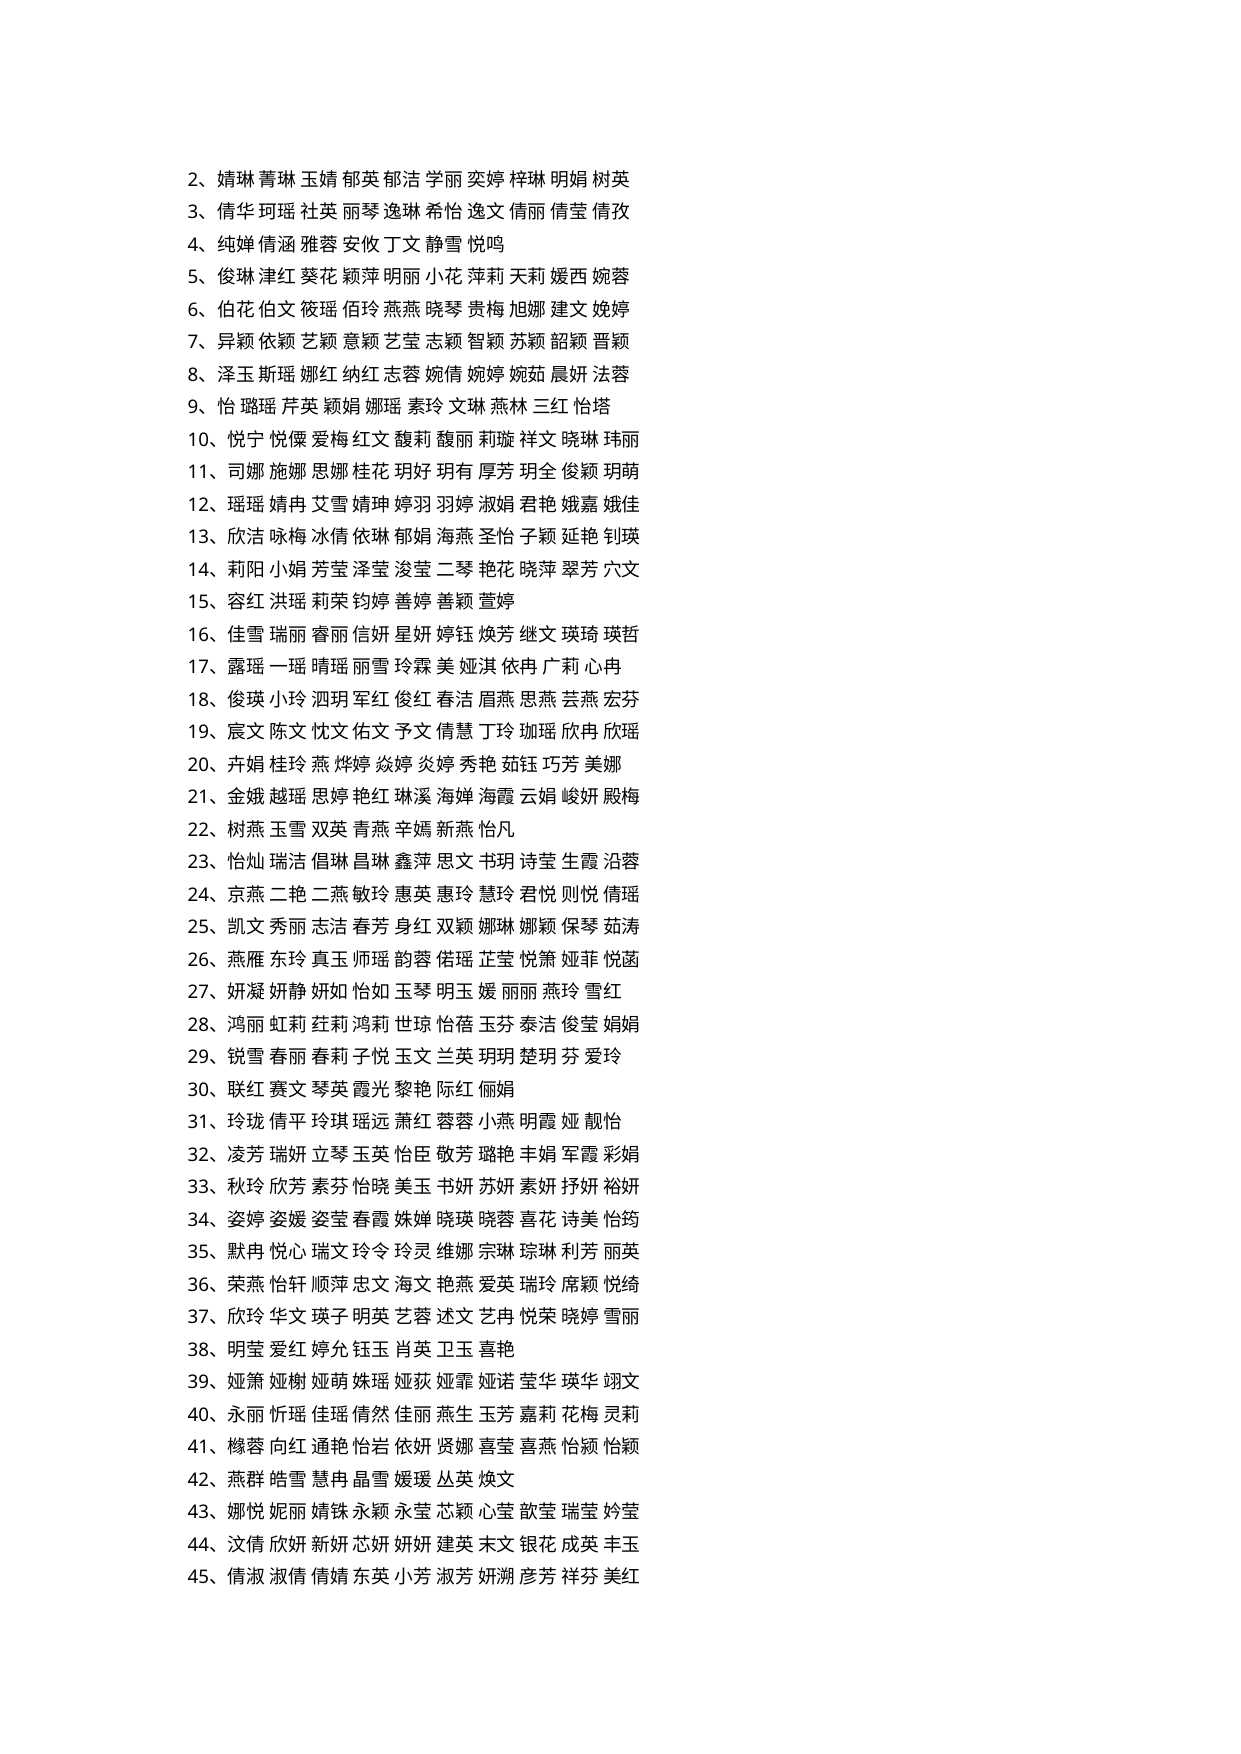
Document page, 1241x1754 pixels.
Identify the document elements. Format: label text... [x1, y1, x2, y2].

text 9、怡 璐瑶 芹英 颖娟 娜瑶 素玲 文琳 燕林 三红 怡塔 [187, 389, 1053, 422]
text 34、姿婷 姿媛 姿莹 春霞 姝婵 晓瑛 晓蓉 喜花 诗美 怡筠 [187, 1202, 1053, 1234]
text 32、凌芳 瑞妍 立琴 玉英 怡臣 敬芳 璐艳 丰娟 军霞 彩娟 [187, 1137, 1053, 1169]
text 23、怡灿 瑞洁 倡琳 昌琳 鑫萍 思文 书玥 诗莹 生霞 沿蓉 [187, 844, 1053, 877]
text 40、永丽 忻瑶 佳瑶 倩然 佳丽 燕生 玉芳 嘉莉 花梅 灵莉 [187, 1397, 1053, 1429]
text 2、婧琳 菁琳 玉婧 郁英 郁洁 学丽 奕婷 梓琳 明娟 树英 [187, 162, 1053, 194]
text 12、瑶瑶 婧冉 艾雪 婧珅 婷羽 羽婷 淑娟 君艳 娥嘉 娥佳 [187, 487, 1053, 519]
text 13、欣洁 咏梅 冰倩 依琳 郁娟 海燕 圣怡 子颖 延艳 钊瑛 [187, 519, 1053, 552]
text 19、宸文 陈文 忱文 佑文 予文 倩慧 丁玲 珈瑶 欣冉 欣瑶 [187, 714, 1053, 747]
text 5、俊琳 津红 葵花 颖萍 明丽 小花 萍莉 天莉 媛西 婉蓉 [187, 259, 1053, 292]
text 22、树燕 玉雪 双英 青燕 辛嫣 新燕 怡凡 [187, 812, 1053, 844]
text 14、莉阳 小娟 芳莹 泽莹 浚莹 二琴 艳花 晓萍 翠芳 穴文 [187, 552, 1053, 584]
text 41、橼蓉 向红 通艳 怡岩 依妍 贤娜 喜莹 喜燕 怡颍 怡颖 [187, 1429, 1053, 1462]
text 24、京燕 二艳 二燕 敏玲 惠英 惠玲 慧玲 君悦 则悦 倩瑶 [187, 877, 1053, 909]
text 29、锐雪 春丽 春莉 子悦 玉文 兰英 玥玥 楚玥 芬 爱玲 [187, 1039, 1053, 1072]
text 36、荣燕 怡轩 顺萍 忠文 海文 艳燕 爱英 瑞玲 席颖 悦绮 [187, 1267, 1053, 1299]
text 21、金娥 越瑶 思婷 艳红 琳溪 海婵 海霞 云娟 峻妍 殿梅 [187, 779, 1053, 812]
text 6、伯花 伯文 筱瑶 佰玲 燕燕 晓琴 贵梅 旭娜 建文 娩婷 [187, 292, 1053, 324]
text 38、明莹 爱红 婷允 钰玉 肖英 卫玉 喜艳 [187, 1332, 1053, 1364]
text 7、异颖 依颖 艺颖 意颖 艺莹 志颖 智颖 苏颖 韶颖 晋颖 [187, 324, 1053, 357]
text 31、玲珑 倩平 玲琪 瑶远 萧红 蓉蓉 小燕 明霞 娅 靓怡 [187, 1104, 1053, 1137]
text 42、燕群 皓雪 慧冉 晶雪 媛瑗 丛英 焕文 [187, 1462, 1053, 1494]
text 10、悦宁 悦僳 爱梅 红文 馥莉 馥丽 莉璇 祥文 晓琳 玮丽 [187, 422, 1053, 454]
text 16、佳雪 瑞丽 睿丽 信妍 星妍 婷钰 焕芳 继文 瑛琦 瑛哲 [187, 617, 1053, 649]
text 44、汶倩 欣妍 新妍 芯妍 妍妍 建英 末文 银花 成英 丰玉 [187, 1527, 1053, 1559]
text 25、凯文 秀丽 志洁 春芳 身红 双颖 娜琳 娜颖 保琴 茹涛 [187, 909, 1053, 942]
text 27、妍凝 妍静 妍如 怡如 玉琴 明玉 媛 丽丽 燕玲 雪红 [187, 974, 1053, 1007]
text 35、默冉 悦心 瑞文 玲令 玲灵 维娜 宗琳 琮琳 利芳 丽英 [187, 1234, 1053, 1267]
text 43、娜悦 妮丽 婧铢 永颖 永莹 芯颖 心莹 歆莹 瑞莹 妗莹 [187, 1494, 1053, 1527]
text 45、倩淑 淑倩 倩婧 东英 小芳 淑芳 妍溯 彦芳 祥芬 美红 [187, 1559, 1053, 1592]
text 18、俊瑛 小玲 泗玥 军红 俊红 春洁 眉燕 思燕 芸燕 宏芬 [187, 682, 1053, 714]
text 33、秋玲 欣芳 素芬 怡晓 美玉 书妍 苏妍 素妍 抒妍 裕妍 [187, 1169, 1053, 1202]
text 39、娅箫 娅榭 娅萌 姝瑶 娅荻 娅霏 娅诺 莹华 瑛华 翊文 [187, 1364, 1053, 1397]
text 30、联红 赛文 琴英 霞光 黎艳 际红 俪娟 [187, 1072, 1053, 1104]
text 26、燕雁 东玲 真玉 师瑶 韵蓉 偌瑶 芷莹 悦箫 娅菲 悦菡 [187, 942, 1053, 974]
text 3、倩华 珂瑶 社英 丽琴 逸琳 希怡 逸文 倩丽 倩莹 倩孜 [187, 194, 1053, 227]
text 4、纯婵 倩涵 雅蓉 安攸 丁文 静雪 悦鸣 [187, 227, 1053, 259]
text 37、欣玲 华文 瑛子 明英 艺蓉 述文 艺冉 悦荣 晓婷 雪丽 [187, 1299, 1053, 1332]
text 11、司娜 施娜 思娜 桂花 玥好 玥有 厚芳 玥全 俊颖 玥萌 [187, 454, 1053, 487]
text 15、容红 洪瑶 莉荣 钧婷 善婷 善颖 萱婷 [187, 584, 1053, 617]
text 8、泽玉 斯瑶 娜红 纳红 志蓉 婉倩 婉婷 婉茹 晨妍 法蓉 [187, 357, 1053, 389]
text 20、卉娟 桂玲 燕 烨婷 焱婷 炎婷 秀艳 茹钰 巧芳 美娜 [187, 747, 1053, 779]
text 28、鸿丽 虹莉 荭莉 鸿莉 世琼 怡蓓 玉芬 泰洁 俊莹 娟娟 [187, 1007, 1053, 1039]
text 17、露瑶 一瑶 晴瑶 丽雪 玲霖 美 娅淇 依冉 广莉 心冉 [187, 649, 1053, 682]
